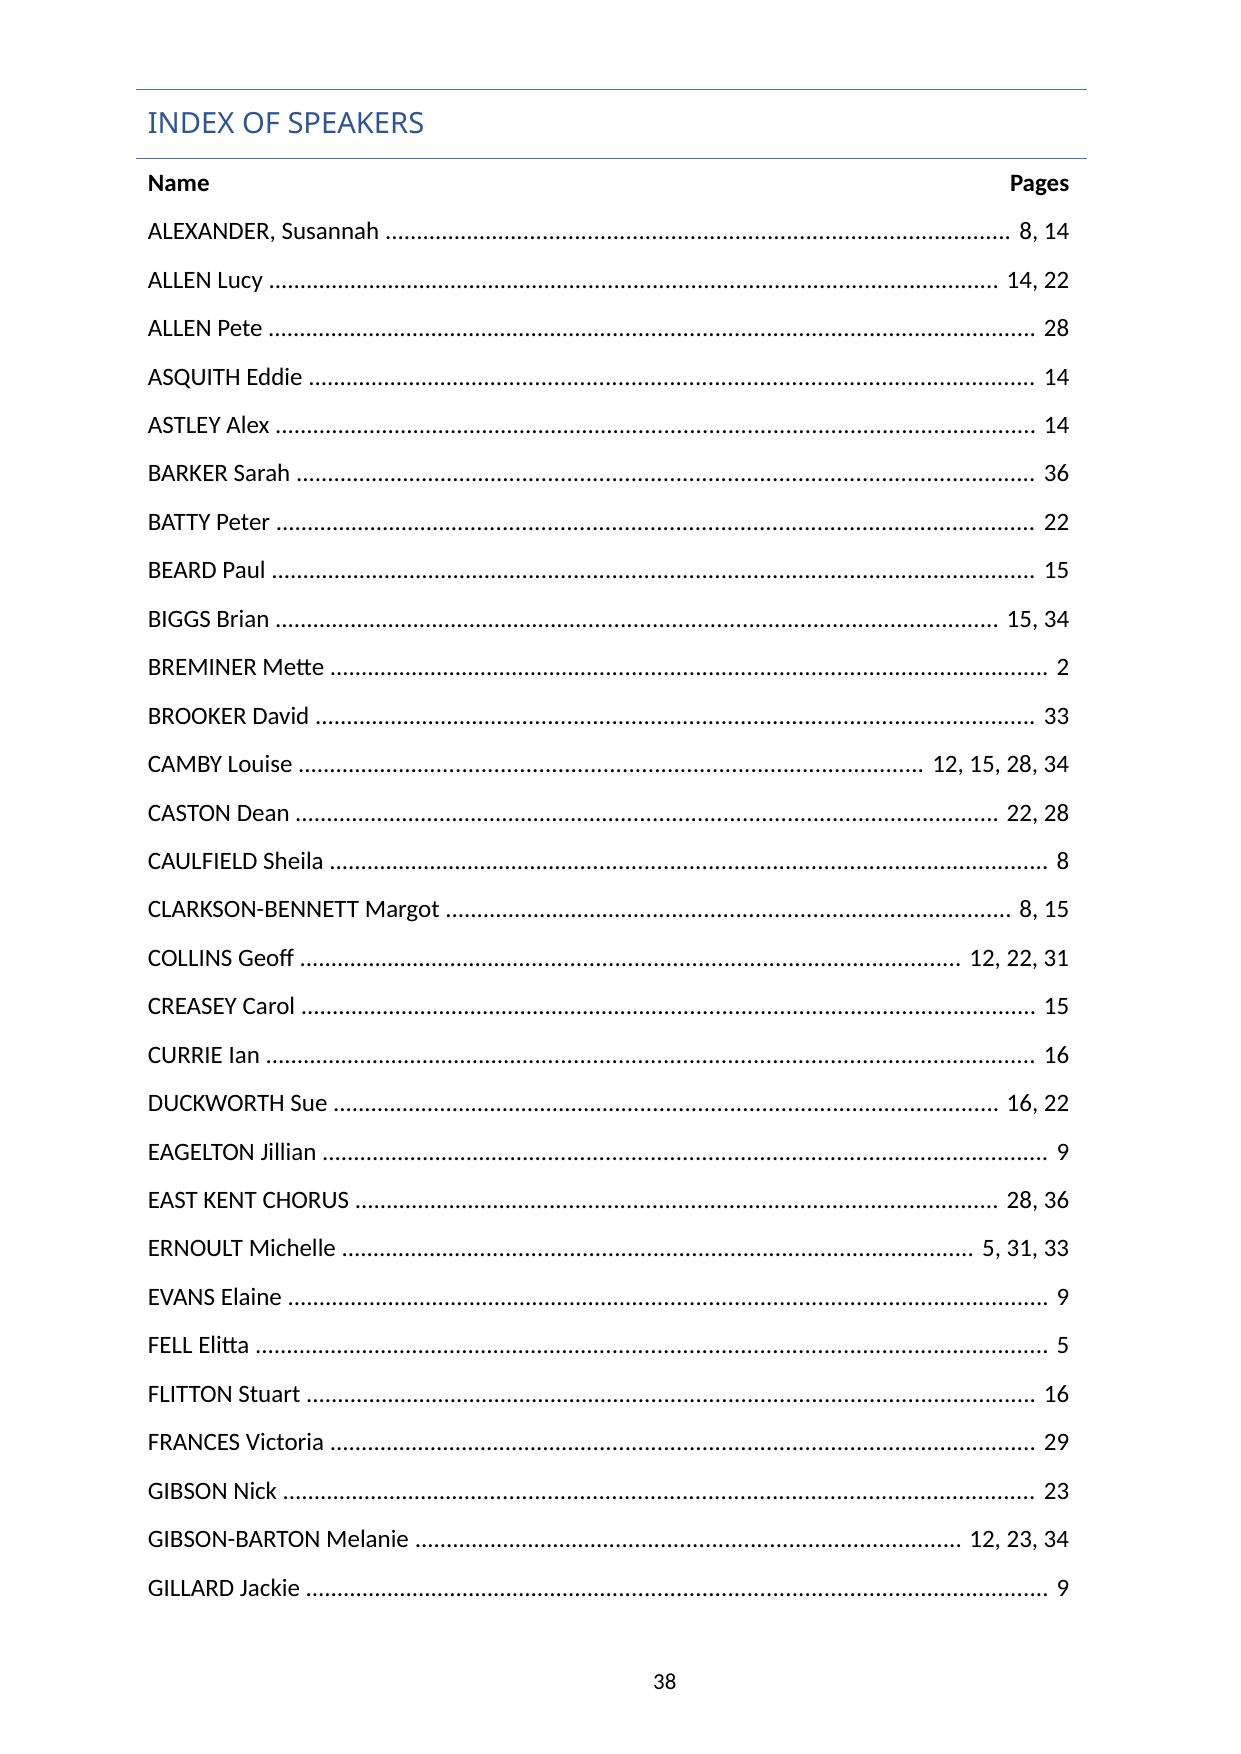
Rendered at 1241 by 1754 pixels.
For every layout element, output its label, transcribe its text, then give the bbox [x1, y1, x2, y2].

table_header INDEX OF SPEAKERS [136, 90, 1087, 158]
table_cell ALLEN Pete 28 [136, 303, 1087, 352]
table_cell GIBSON Nick 23 [136, 1466, 1087, 1514]
table_cell BREMINER Mette 2 [136, 643, 1087, 691]
table_cell CAMBY Louise 12, 15, 28, 34 [136, 739, 1087, 788]
table_cell GIBSON-BARTON Melanie 12, 23, 34 [136, 1514, 1087, 1563]
table_cell BATTY Peter 22 [136, 497, 1087, 546]
table_cell FELL Elitta 5 [136, 1321, 1087, 1369]
table_cell FLITTON Stuart 16 [136, 1369, 1087, 1417]
table_cell CASTON Dean 22, 28 [136, 788, 1087, 836]
table_cell BEARD Paul 15 [136, 546, 1087, 594]
table_cell Name Pages [136, 159, 1087, 206]
table_cell ASTLEY Alex 14 [136, 400, 1087, 449]
table_cell EAST KENT CHORUS 28, 36 [136, 1175, 1087, 1224]
table_cell DUCKWORTH Sue 16, 22 [136, 1078, 1087, 1127]
table_cell ASQUITH Eddie 14 [136, 352, 1087, 400]
table_cell BARKER Sarah 36 [136, 449, 1087, 497]
table_cell CAULFIELD Sheila 8 [136, 836, 1087, 884]
table_cell CURRIE Ian 16 [136, 1030, 1087, 1078]
table_cell EAGELTON Jillian 9 [136, 1127, 1087, 1175]
table_cell CREASEY Carol 15 [136, 981, 1087, 1030]
table_cell FRANCES Victoria 29 [136, 1418, 1087, 1466]
table_cell CLARKSON-BENNETT Margot 8, 15 [136, 885, 1087, 933]
table_cell EVANS Elaine 9 [136, 1272, 1087, 1321]
table_cell ALEXANDER, Susannah 8, 14 [136, 206, 1087, 255]
table_cell COLLINS Geoff 12, 22, 31 [136, 933, 1087, 981]
table_cell GILLARD Jackie 9 [136, 1563, 1087, 1611]
table_cell ALLEN Lucy 14, 22 [136, 255, 1087, 303]
table_cell BIGGS Brian 15, 34 [136, 594, 1087, 642]
table_cell ERNOULT Michelle 5, 31, 33 [136, 1224, 1087, 1272]
table_cell BROOKER David 33 [136, 691, 1087, 739]
